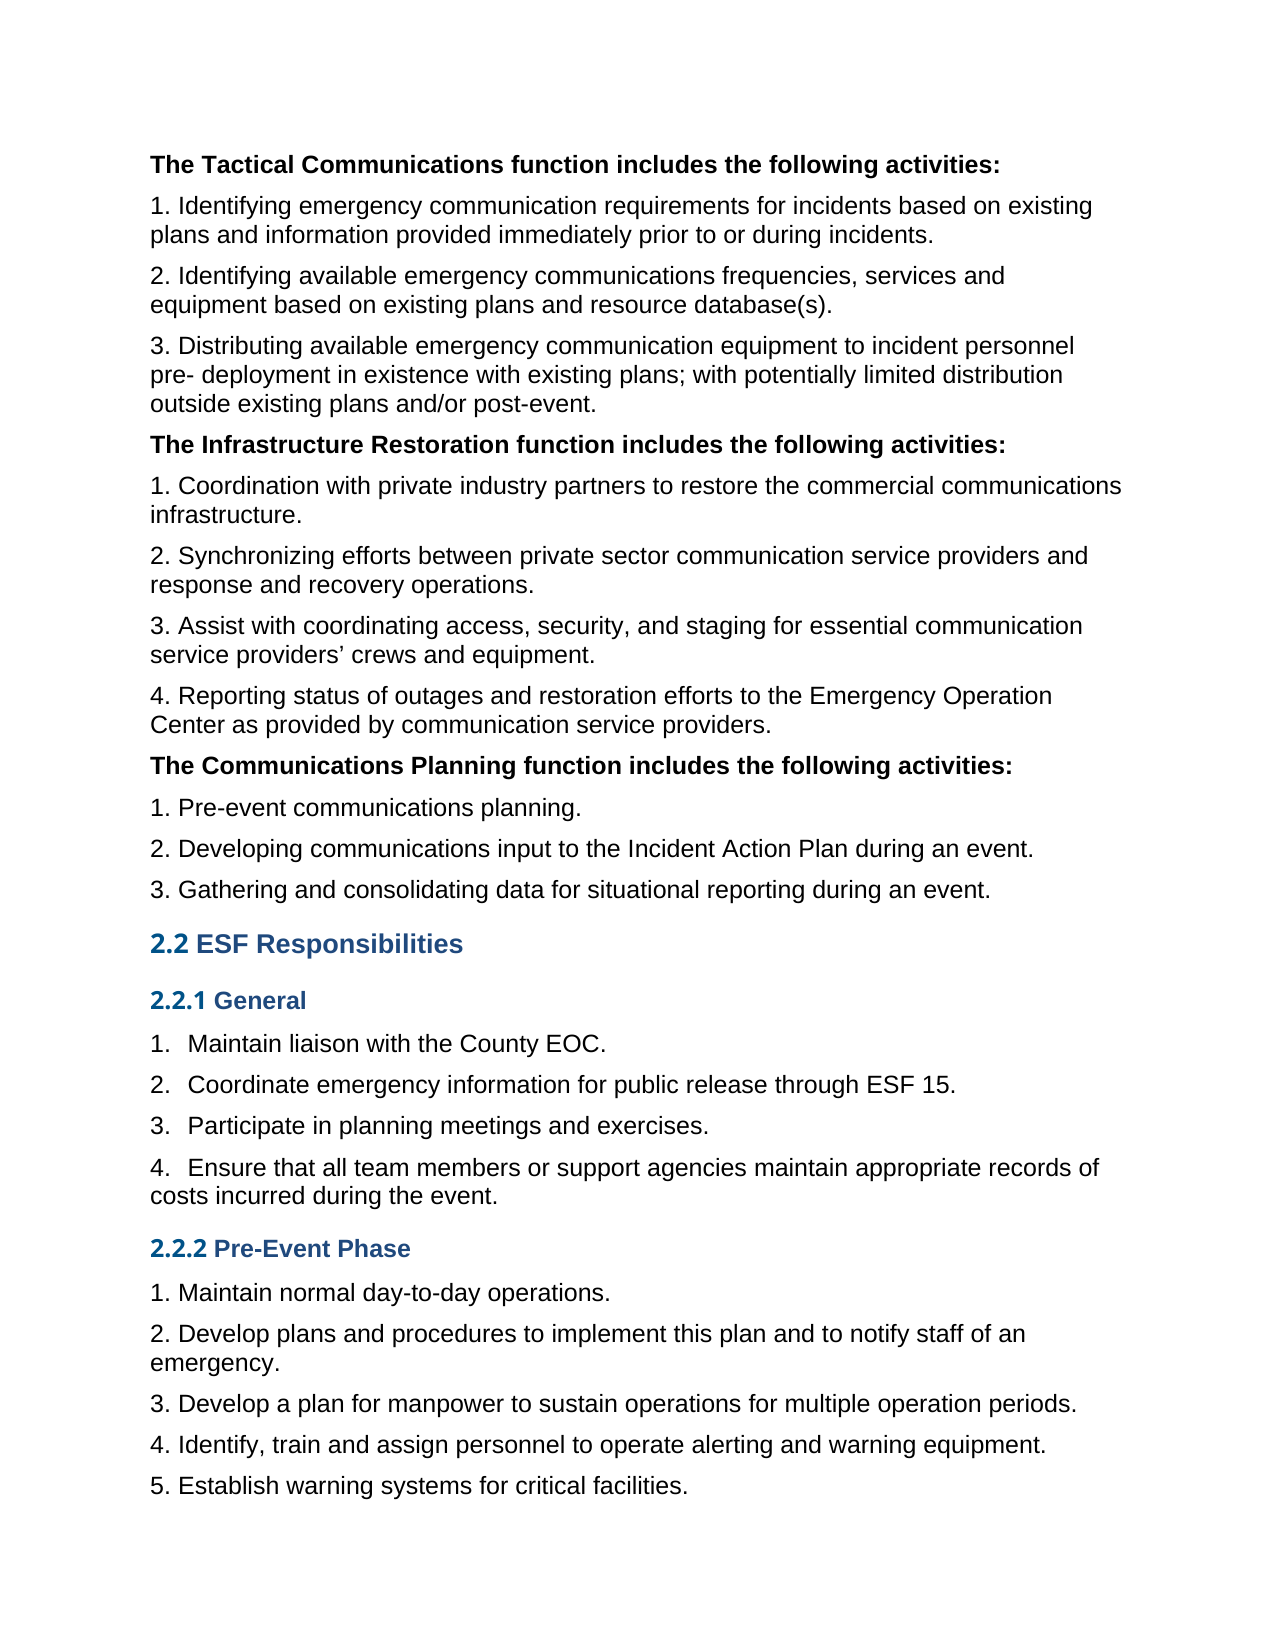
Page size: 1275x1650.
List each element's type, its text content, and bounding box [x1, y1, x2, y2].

text The Communications Planning function includes the following activities: [150, 751, 1125, 780]
list Identifying emergency communication requirements for incidents based on existing plans and information provided immediately prior to or during incidents. [150, 191, 1125, 249]
text The Tactical Communications function includes the following activities: [150, 150, 1125, 179]
list Develop a plan for manpower to sustain operations for multiple operation periods. [150, 1389, 1125, 1417]
list Ensure that all team members or support agencies maintain appropriate records of costs incurred during the event. [150, 1153, 1125, 1210]
list Maintain liaison with the County EOC. [150, 1029, 1125, 1058]
list Participate in planning meetings and exercises. [150, 1111, 1125, 1140]
text The Infrastructure Restoration function includes the following activities: [150, 430, 1125, 459]
list Pre-event communications planning. [150, 792, 1125, 821]
list Coordinate emergency information for public release through ESF 15. [150, 1070, 1125, 1099]
subtitle ESF Responsibilities [150, 924, 1125, 961]
list Gathering and consolidating data for situational reporting during an event. [150, 875, 1125, 904]
list Identifying available emergency communications frequencies, services and equipment based on existing plans and resource database(s). [150, 261, 1125, 319]
list Reporting status of outages and restoration efforts to the Emergency Operation Center as provided by communication service providers. [150, 681, 1125, 739]
list Identify, train and assign personnel to operate alerting and warning equipment. [150, 1430, 1125, 1459]
list Synchronizing efforts between private sector communication service providers and response and recovery operations. [150, 541, 1125, 599]
subtitle Pre-Event Phase [150, 1231, 1125, 1265]
list Develop plans and procedures to implement this plan and to notify staff of an emergency. [150, 1319, 1125, 1376]
list Maintain normal day-to-day operations. [150, 1277, 1125, 1306]
subtitle General [150, 982, 1125, 1016]
list Coordination with private industry partners to restore the commercial communications infrastructure. [150, 471, 1125, 529]
list Distributing available emergency communication equipment to incident personnel pre- deployment in existence with existing plans; with potentially limited distribution outside existing plans and/or post-event. [150, 331, 1125, 417]
list Developing communications input to the Incident Action Plan during an event. [150, 834, 1125, 862]
list Assist with coordinating access, security, and staging for essential communication service providers’ crews and equipment. [150, 611, 1125, 669]
list Establish warning systems for critical facilities. [150, 1471, 1125, 1500]
